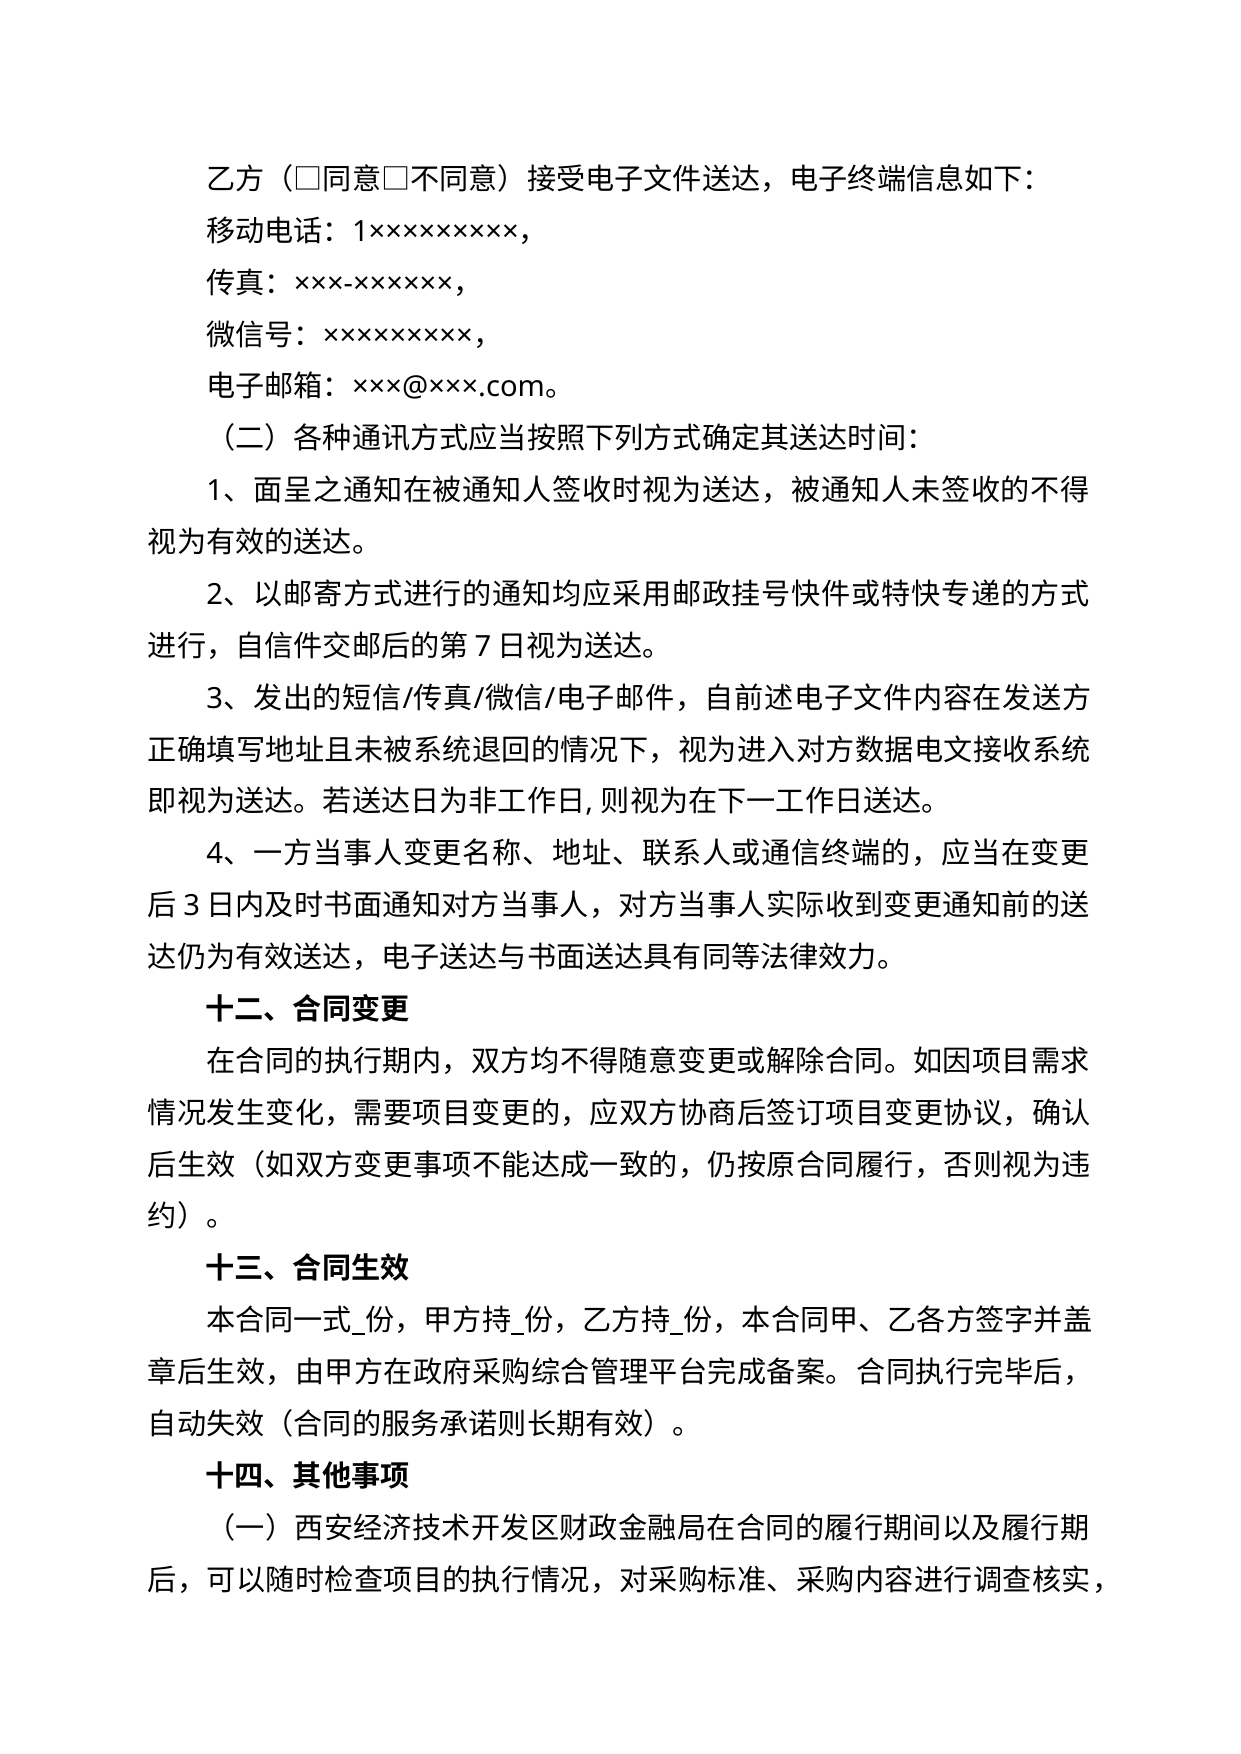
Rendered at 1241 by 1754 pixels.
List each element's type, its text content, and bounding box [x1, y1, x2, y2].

text 十二、合同变更 [148, 981, 1092, 1033]
text 乙方（□同意□不同意）接受电子文件送达，电子终端信息如下： [148, 151, 1092, 203]
text 十三、合同生效 [148, 1240, 1092, 1292]
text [148, 1499, 1092, 1603]
text 电子邮箱：×××@×××.com。 [148, 358, 1092, 410]
text 2、以邮寄方式进行的通知均应采用邮政挂号快件或特快专递的方式进行，自信件交邮后的第7日视为送达。 [148, 566, 1092, 669]
text 十四、其他事项 [148, 1448, 1092, 1499]
text 微信号：×××××××××， [148, 306, 1092, 358]
text （二）各种通讯方式应当按照下列方式确定其送达时间： [148, 410, 1092, 462]
text 移动电话：1×××××××××， [148, 203, 1092, 254]
text 4、一方当事人变更名称、地址、联系人或通信终端的，应当在变更后3日内及时书面通知对方当事人，对方当事人实际收到变更通知前的送达仍为有效送达，电子送达与书面送达具有同等法律效力。 [148, 825, 1092, 981]
text 传真：×××-××××××， [148, 254, 1092, 306]
text 在合同的执行期内，双方均不得随意变更或解除合同。如因项目需求情况发生变化，需要项目变更的，应双方协商后签订项目变更协议，确认后生效（如双方变更事项不能达成一致的，仍按原合同履行，否则视为违约）。 [148, 1033, 1092, 1240]
text 本合同一式 份，甲方持 份，乙方持 份，本合同甲、乙各方签字并盖章后生效，由甲方在政府采购综合管理平台完成备案。合同执行完毕后，自动失效（合同的服务承诺则长期有效）。 [148, 1292, 1092, 1448]
text 1、面呈之通知在被通知人签收时视为送达，被通知人未签收的不得视为有效的送达。 [148, 462, 1092, 566]
text 3、发出的短信/传真/微信/电子邮件，自前述电子文件内容在发送方正确填写地址且未被系统退回的情况下，视为进入对方数据电文接收系统即视为送达。若送达日为非工作日, 则视为在下一工作日送达。 [148, 669, 1092, 825]
